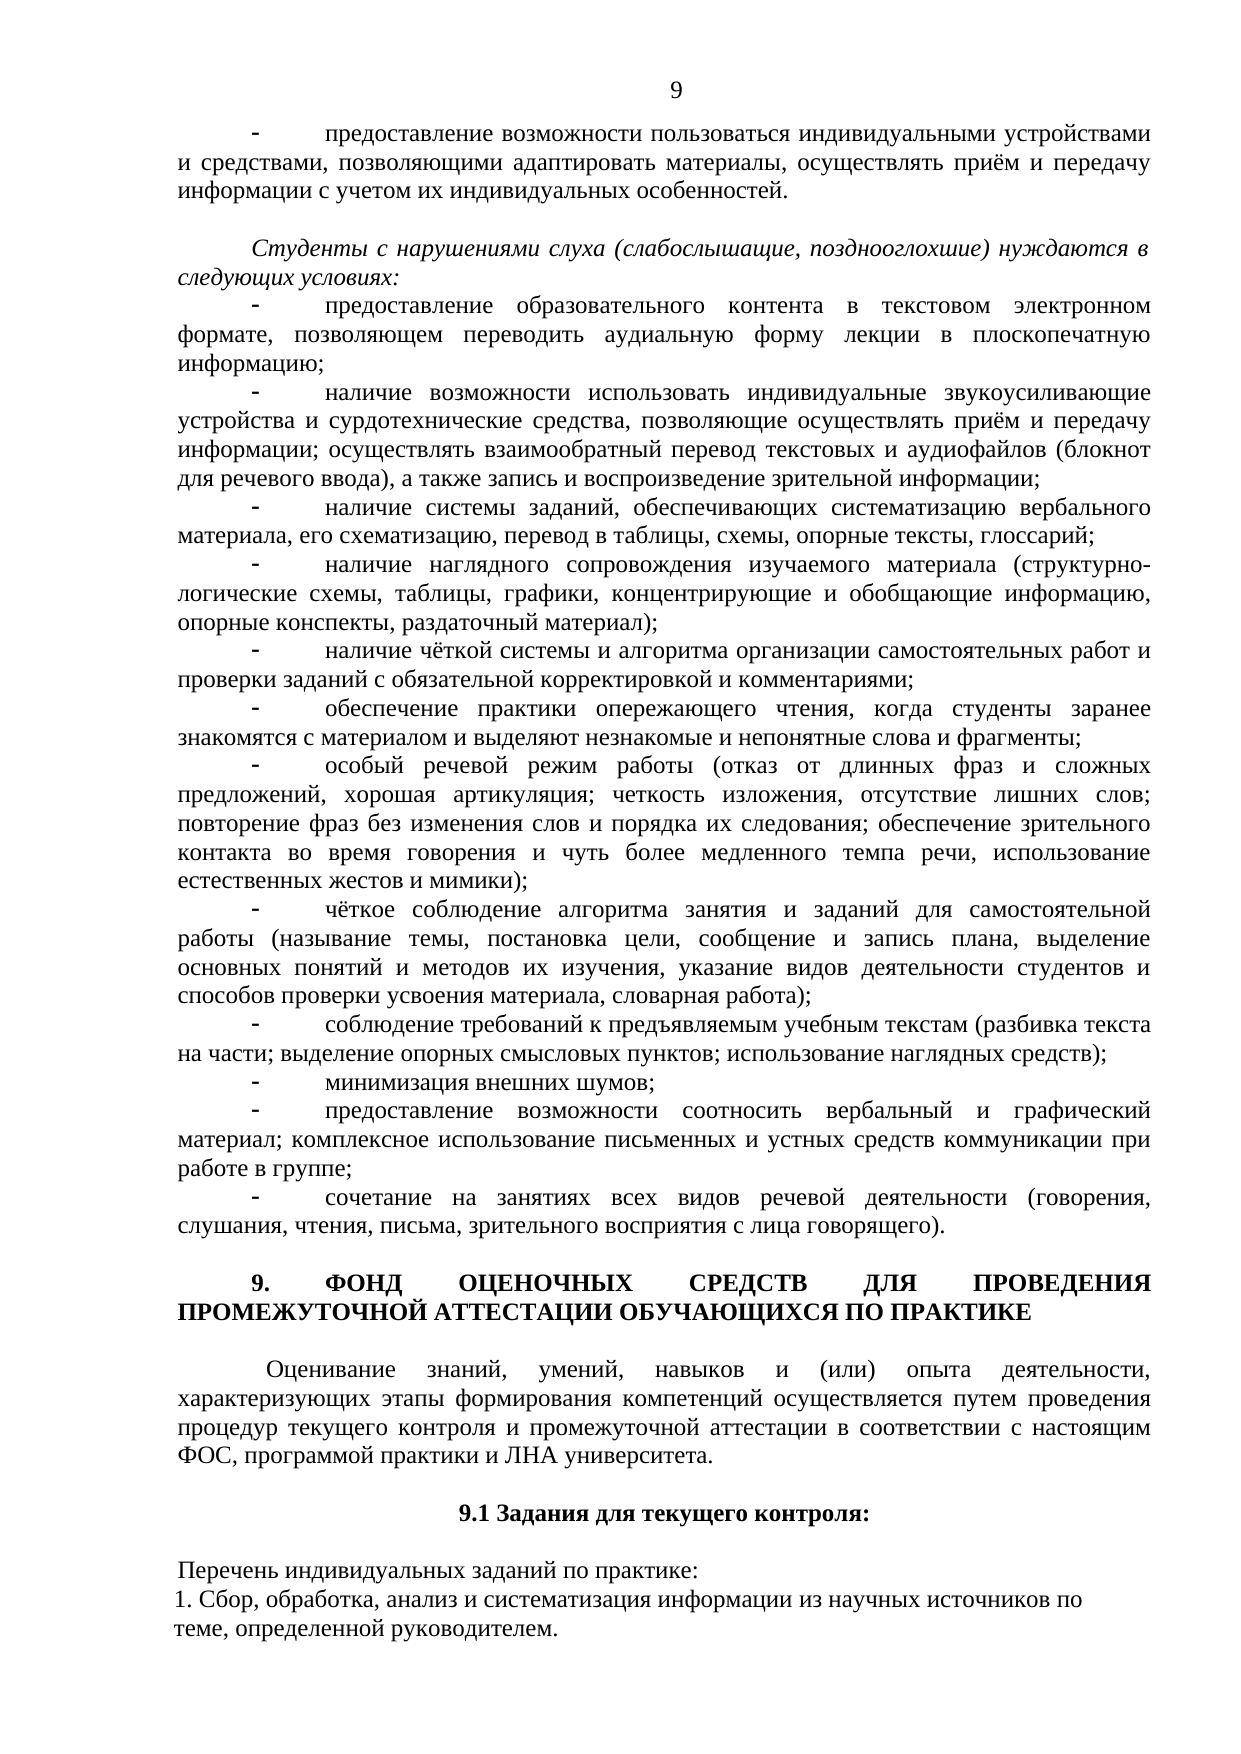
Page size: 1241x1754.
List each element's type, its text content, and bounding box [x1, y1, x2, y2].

list чёткое соблюдение алгоритма занятия и заданий для самостоятельной работы (называние темы, постановка цели, сообщение и запись плана, выделение основных понятий и методов их изучения, указание видов деятельности студентов и способов проверки усвоения материала, словарная работа); [177, 894, 1152, 1009]
list предоставление образовательного контента в текстовом электронном формате, позволяющем переводить аудиальную форму лекции в плоскопечатную информацию; [177, 291, 1152, 377]
list ФОНД ОЦЕНОЧНЫХ СРЕДСТВ ДЛЯ ПРОВЕДЕНИЯ ПРОМЕЖУТОЧНОЙ АТТЕСТАЦИИ ОБУЧАЮЩИХСЯ ПО ПРАКТИКЕ [177, 1268, 1152, 1326]
text Оценивание знаний, умений, навыков и (или) опыта деятельности, характеризующих этапы формирования компетенций осуществляется путем проведения процедур текущего контроля и промежуточной аттестации в соответствии с настоящим ФОС, программой практики и ЛНА университета. [177, 1354, 1152, 1469]
list наличие наглядного сопровождения изучаемого материала (структурно-логические схемы, таблицы, графики, концентрирующие и обобщающие информацию, опорные конспекты, раздаточный материал); [177, 549, 1152, 636]
list наличие возможности использовать индивидуальные звукоусиливающие устройства и сурдотехнические средства, позволяющие осуществлять приём и передачу информации; осуществлять взаимообратный перевод текстовых и аудиофайлов (блокнот для речевого ввода), а также запись и воспроизведение зрительной информации; [177, 377, 1152, 492]
text Студенты с нарушениями слуха (слабослышащие, позднооглохшие) нуждаются в следующих условиях: [177, 233, 1152, 291]
list обеспечение практики опережающего чтения, когда студенты заранее знакомятся с материалом и выделяют незнакомые и непонятные слова и фрагменты; [177, 693, 1152, 751]
list сочетание на занятиях всех видов речевой деятельности (говорения, слушания, чтения, письма, зрительного восприятия с лица говорящего). [177, 1182, 1152, 1239]
list предоставление возможности соотносить вербальный и графический материал; комплексное использование письменных и устных средств коммуникации при работе в группе; [177, 1096, 1152, 1182]
text 9.1 Задания для текущего контроля: [177, 1498, 1152, 1527]
list минимизация внешних шумов; [177, 1067, 1152, 1096]
list соблюдение требований к предъявляемым учебным текстам (разбивка текста на части; выделение опорных смысловых пунктов; использование наглядных средств); [177, 1009, 1152, 1067]
text Перечень индивидуальных заданий по практике: [177, 1556, 1152, 1584]
table_header 1. Сбор, обработка, анализ и систематизация информации из научных источников по теме, определенной руководителем. [163, 1584, 1137, 1642]
list особый речевой режим работы (отказ от длинных фраз и сложных предложений, хорошая артикуляция; четкость изложения, отсутствие лишних слов; повторение фраз без изменения слов и порядка их следования; обеспечение зрительного контакта во время говорения и чуть более медленного темпа речи, использование естественных жестов и мимики); [177, 751, 1152, 894]
list наличие системы заданий, обеспечивающих систематизацию вербального материала, его схематизацию, перевод в таблицы, схемы, опорные тексты, глоссарий; [177, 492, 1152, 549]
list предоставление возможности пользоваться индивидуальными устройствами и средствами, позволяющими адаптировать материалы, осуществлять приём и передачу информации с учетом их индивидуальных особенностей. [177, 118, 1152, 204]
list наличие чёткой системы и алгоритма организации самостоятельных работ и проверки заданий с обязательной корректировкой и комментариями; [177, 636, 1152, 693]
